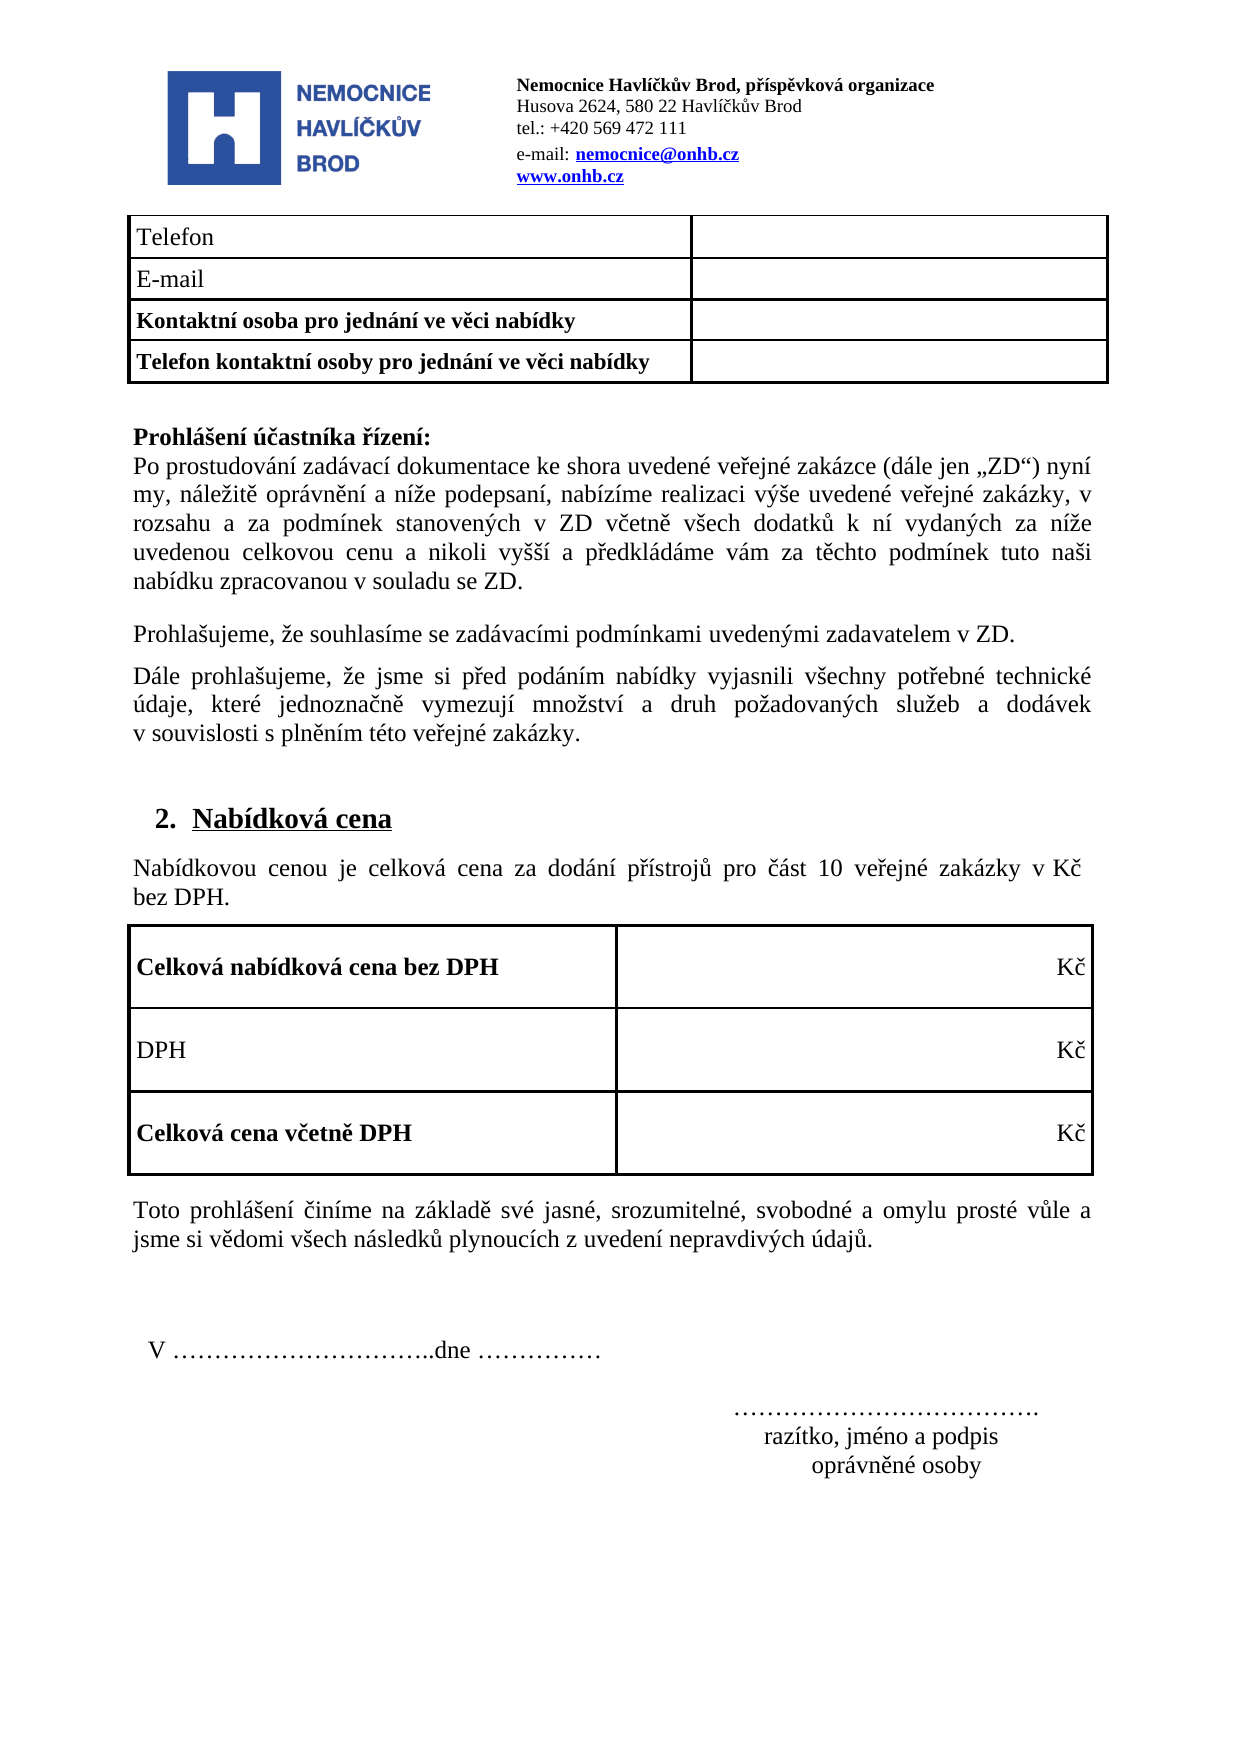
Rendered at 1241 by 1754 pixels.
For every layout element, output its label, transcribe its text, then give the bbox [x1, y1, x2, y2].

text Dále prohlašujeme, že jsme si před podáním nabídky vyjasnili všechny potřebné technické údaje, které jednoznačně vymezují množství a druh požadovaných služeb a dodávek v souvislosti s plněním této veřejné zakázky. [133, 661, 1093, 747]
table_cell [693, 216, 1106, 257]
table_cell [693, 341, 1106, 381]
text Prohlášení účastníka řízení: [133, 422, 1122, 451]
text Nabídkovou cenou je celková cena za dodání přístrojů pro část 10 veřejné zakázky v Kč bez DPH. [133, 853, 1093, 911]
table_header Celková nabídková cena bez DPH [131, 927, 615, 1007]
table_cell [693, 259, 1106, 298]
table_cell Telefon [131, 216, 690, 257]
table_cell Kontaktní osoba pro jednání ve věci nabídky [131, 301, 690, 339]
text oprávněné osoby [590, 1450, 1092, 1479]
picture [167, 71, 431, 185]
table_cell Kč [618, 1093, 1091, 1173]
table_header Kč [618, 927, 1091, 1007]
subtitle Nabídková cena [154, 801, 1092, 834]
text razítko, jméno a podpis [590, 1421, 1092, 1450]
table_cell E-mail [131, 259, 690, 298]
table_cell Telefon kontaktní osoby pro jednání ve věci nabídky [131, 341, 690, 381]
table_cell Kč [618, 1009, 1091, 1089]
text ………………………………. [664, 1392, 1092, 1421]
text Prohlašujeme, že souhlasíme se zadávacími podmínkami uvedenými zadavatelem v ZD. [133, 619, 1122, 648]
table_cell DPH [131, 1009, 615, 1089]
text Po prostudování zadávací dokumentace ke shora uvedené veřejné zakázce (dále jen „ZD“) nyní my, náležitě oprávnění a níže podepsaní, nabízíme realizaci výše uvedené veřejné zakázky, v rozsahu a za podmínek stanovených v ZD včetně všech dodatků k ní vydaných za níže uvedenou celkovou cenu a nikoli vyšší a předkládáme vám za těchto podmínek tuto naši nabídku zpracovanou v souladu se ZD. [133, 451, 1093, 594]
text V …………………………..dne …………… [148, 1335, 1092, 1364]
table_cell Celková cena včetně DPH [131, 1093, 615, 1173]
text Toto prohlášení činíme na základě své jasné, srozumitelné, svobodné a omylu prosté vůle a jsme si vědomi všech následků plynoucích z uvedení nepravdivých údajů. [133, 1195, 1093, 1252]
table_cell [693, 301, 1106, 339]
